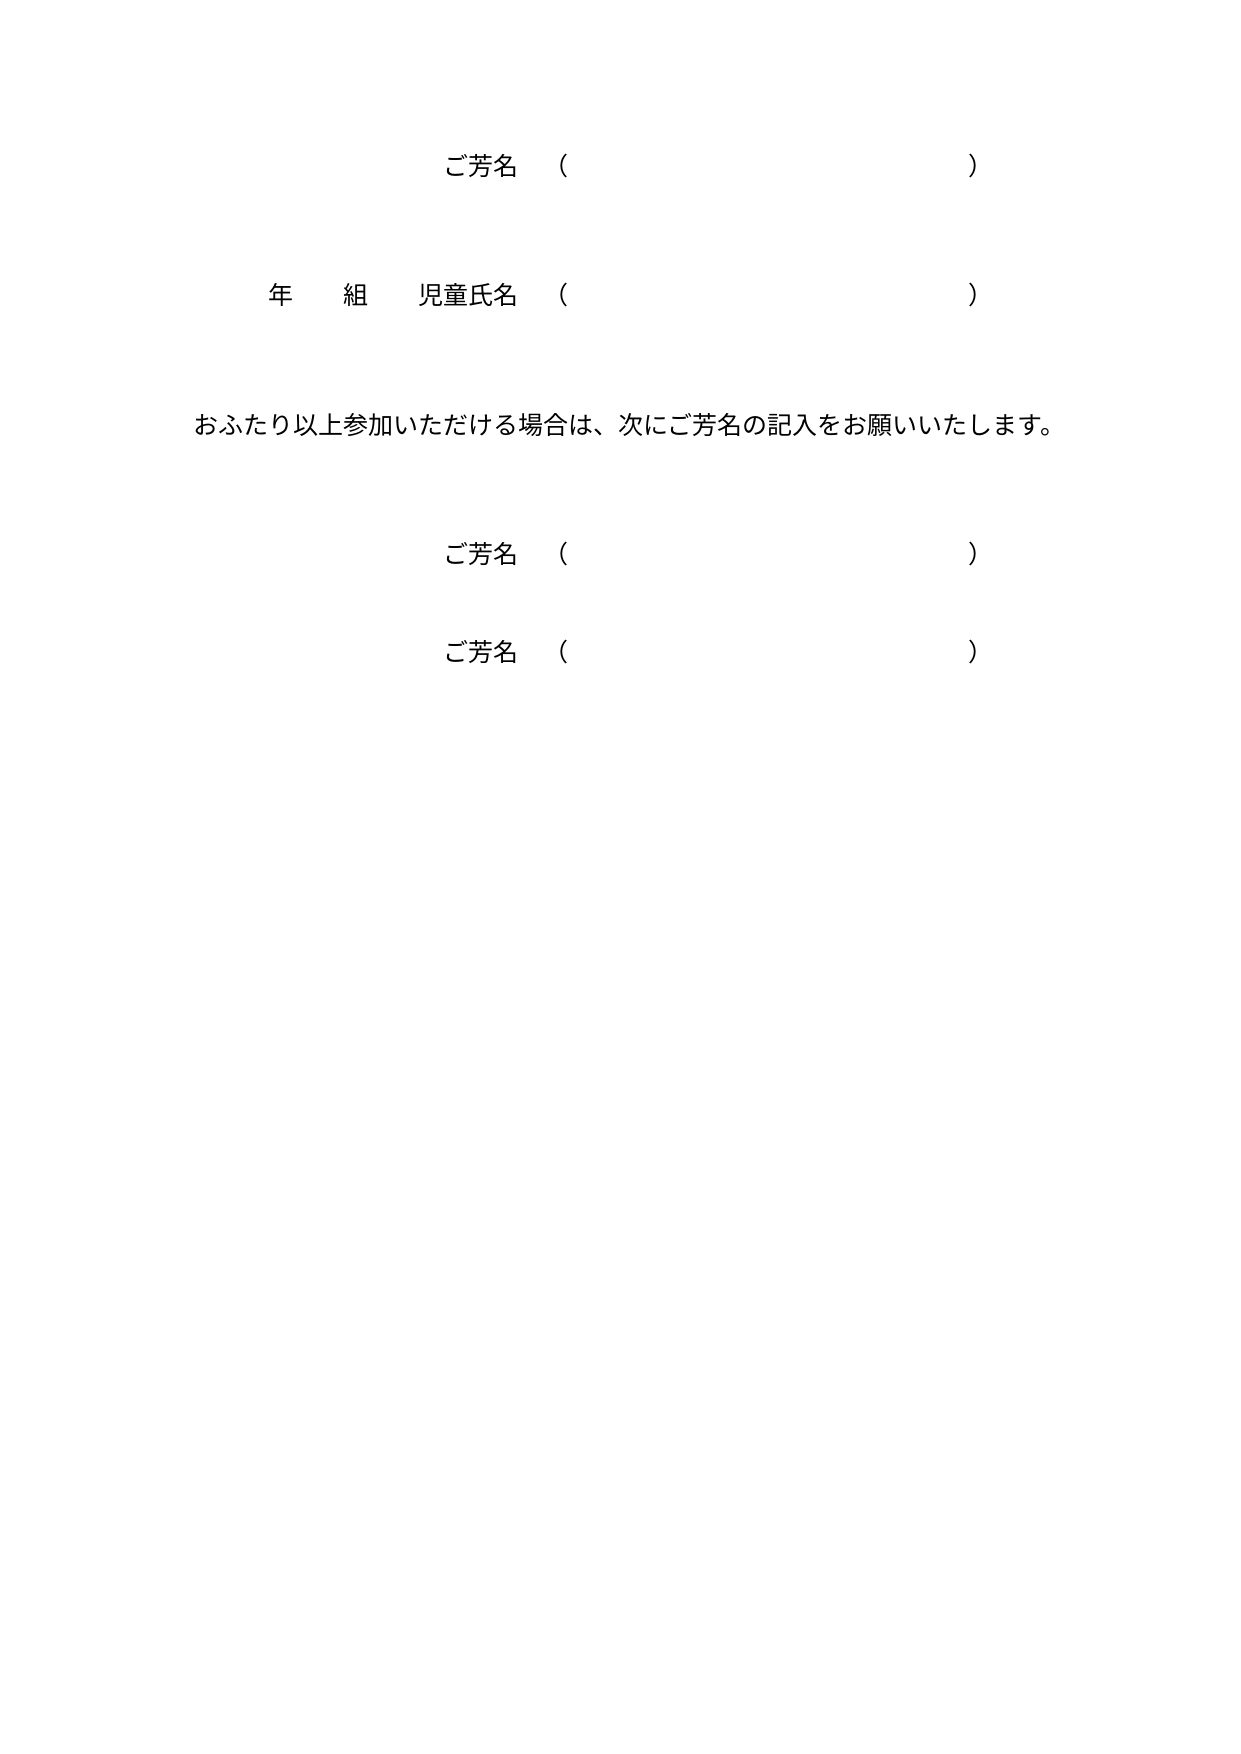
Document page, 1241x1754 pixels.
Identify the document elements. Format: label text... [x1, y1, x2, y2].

text ご芳名 （ ） [118, 132, 1122, 197]
text 年 組 児童氏名 （ ） [118, 261, 1122, 326]
text おふたり以上参加いただける場合は、次にご芳名の記入をお願いいたします。 [118, 391, 1122, 456]
text ご芳名 （ ） [118, 521, 1122, 585]
text ご芳名 （ ） [118, 618, 1122, 683]
